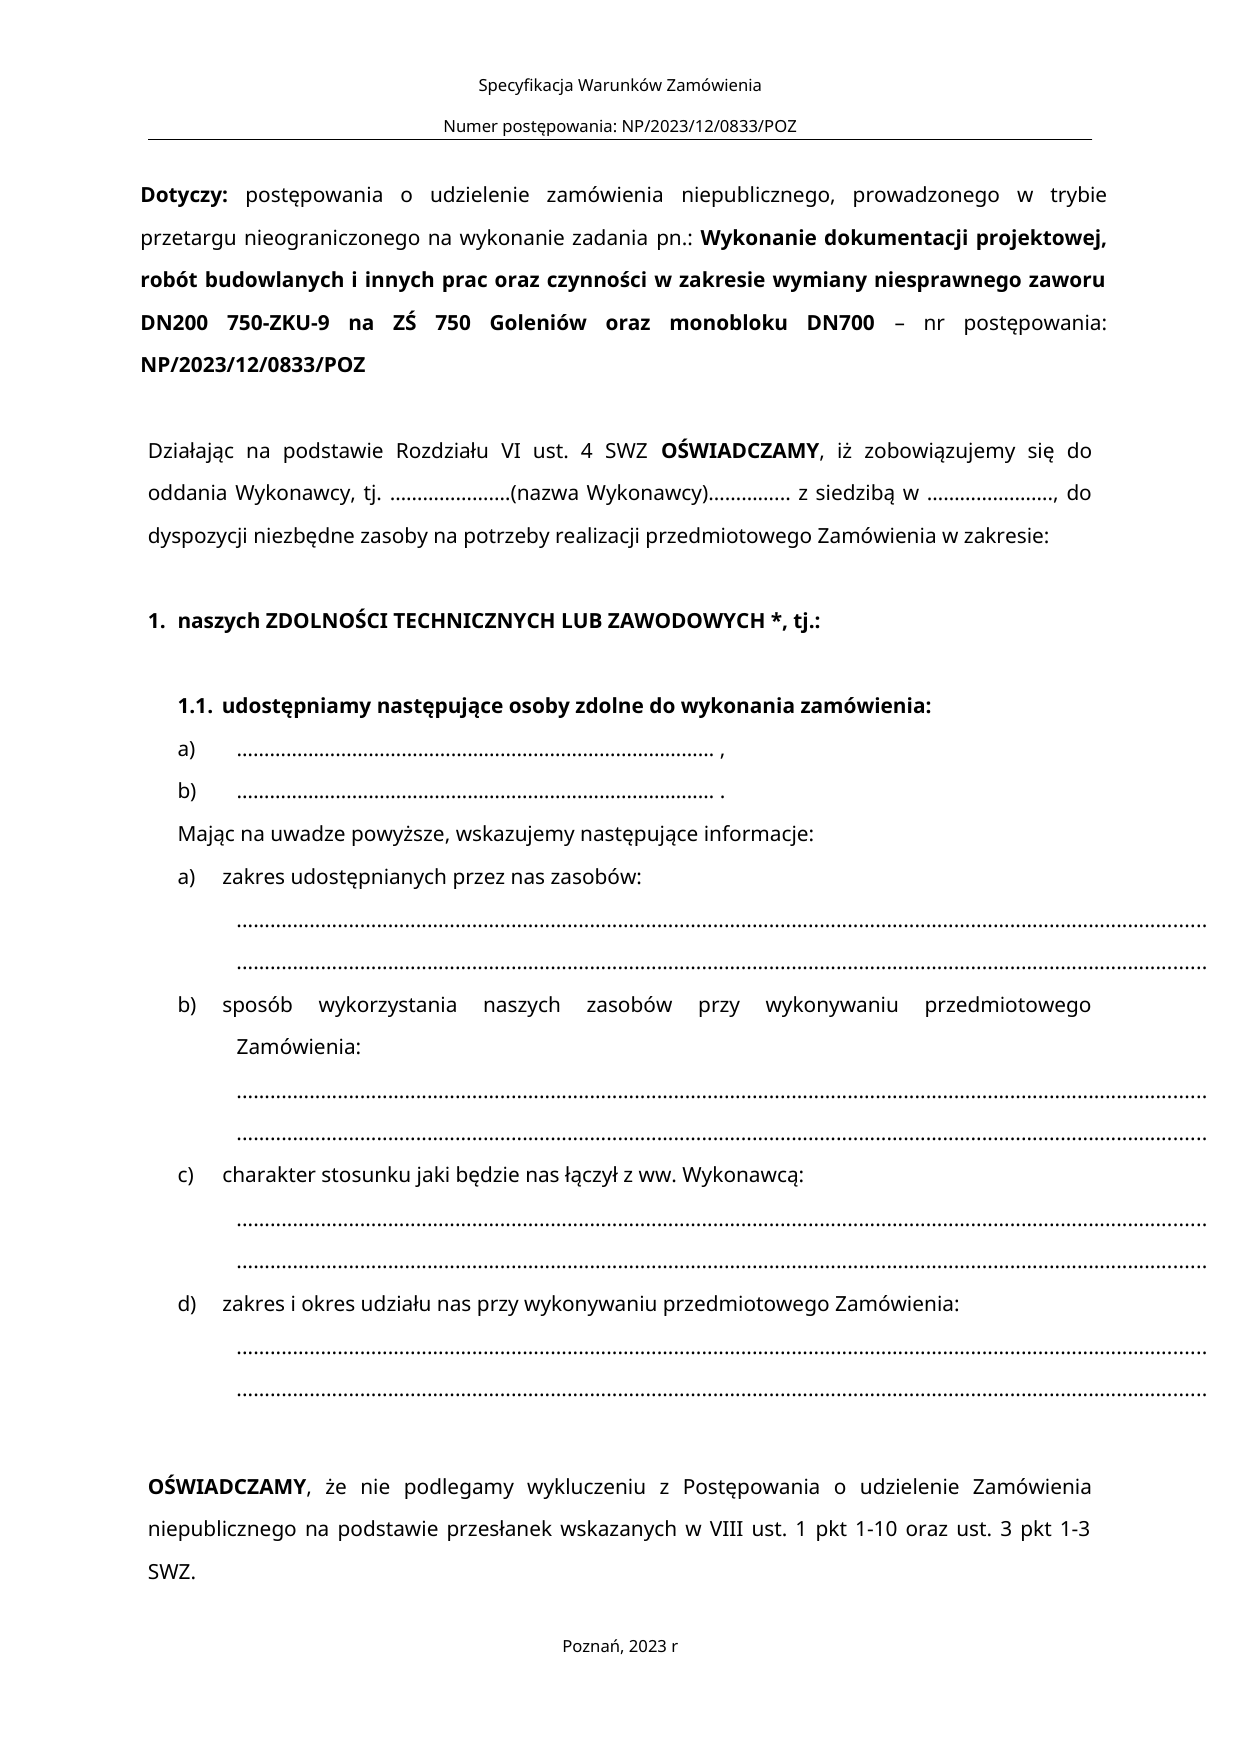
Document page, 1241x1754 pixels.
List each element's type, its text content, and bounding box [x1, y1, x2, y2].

list …………………………………………………………………………… . [177, 777, 1092, 805]
text Dotyczy: postępowania o udzielenie zamówienia niepublicznego, prowadzonego w trybie przetargu nieograniczonego na wykonanie zadania pn.: Wykonanie dokumentacji projektowej, robót budowlanych i innych prac oraz czynności w zakresie wymiany niesprawnego zaworu DN200 750-ZKU-9 na ZŚ 750 Goleniów oraz monobloku DN700 – nr postępowania: NP/2023/12/0833/POZ [140, 180, 1107, 379]
list zakres udostępnianych przez nas zasobów: [177, 862, 1092, 890]
list udostępniamy następujące osoby zdolne do wykonania zamówienia: [177, 691, 1092, 720]
list charakter stosunku jaki będzie nas łączył z ww. Wykonawcą: [177, 1161, 1092, 1189]
list naszych ZDOLNOŚCI TECHNICZNYCH LUB ZAWODOWYCH *, tj.: [148, 606, 1092, 634]
text Mając na uwadze powyższe, wskazujemy następujące informacje: [177, 819, 1092, 848]
text Działając na podstawie Rozdziału VI ust. 4 SWZ OŚWIADCZAMY, iż zobowiązujemy się do oddania Wykonawcy, tj. ……………….…(nazwa Wykonawcy)…………... z siedzibą w …………….……., do dyspozycji niezbędne zasoby na potrzeby realizacji przedmiotowego Zamówienia w zakresie: [148, 436, 1092, 549]
list …………………………………………………………………………… , [177, 734, 1092, 762]
list sposób wykorzystania naszych zasobów przy wykonywaniu przedmiotowego Zamówienia: [177, 990, 1092, 1061]
list zakres i okres udziału nas przy wykonywaniu przedmiotowego Zamówienia: [177, 1289, 1092, 1317]
text OŚWIADCZAMY, że nie podlegamy wykluczeniu z Postępowania o udzielenie Zamówienia niepublicznego na podstawie przesłanek wskazanych w VIII ust. 1 pkt 1-10 oraz ust. 3 pkt 1-3 SWZ. [148, 1472, 1092, 1586]
